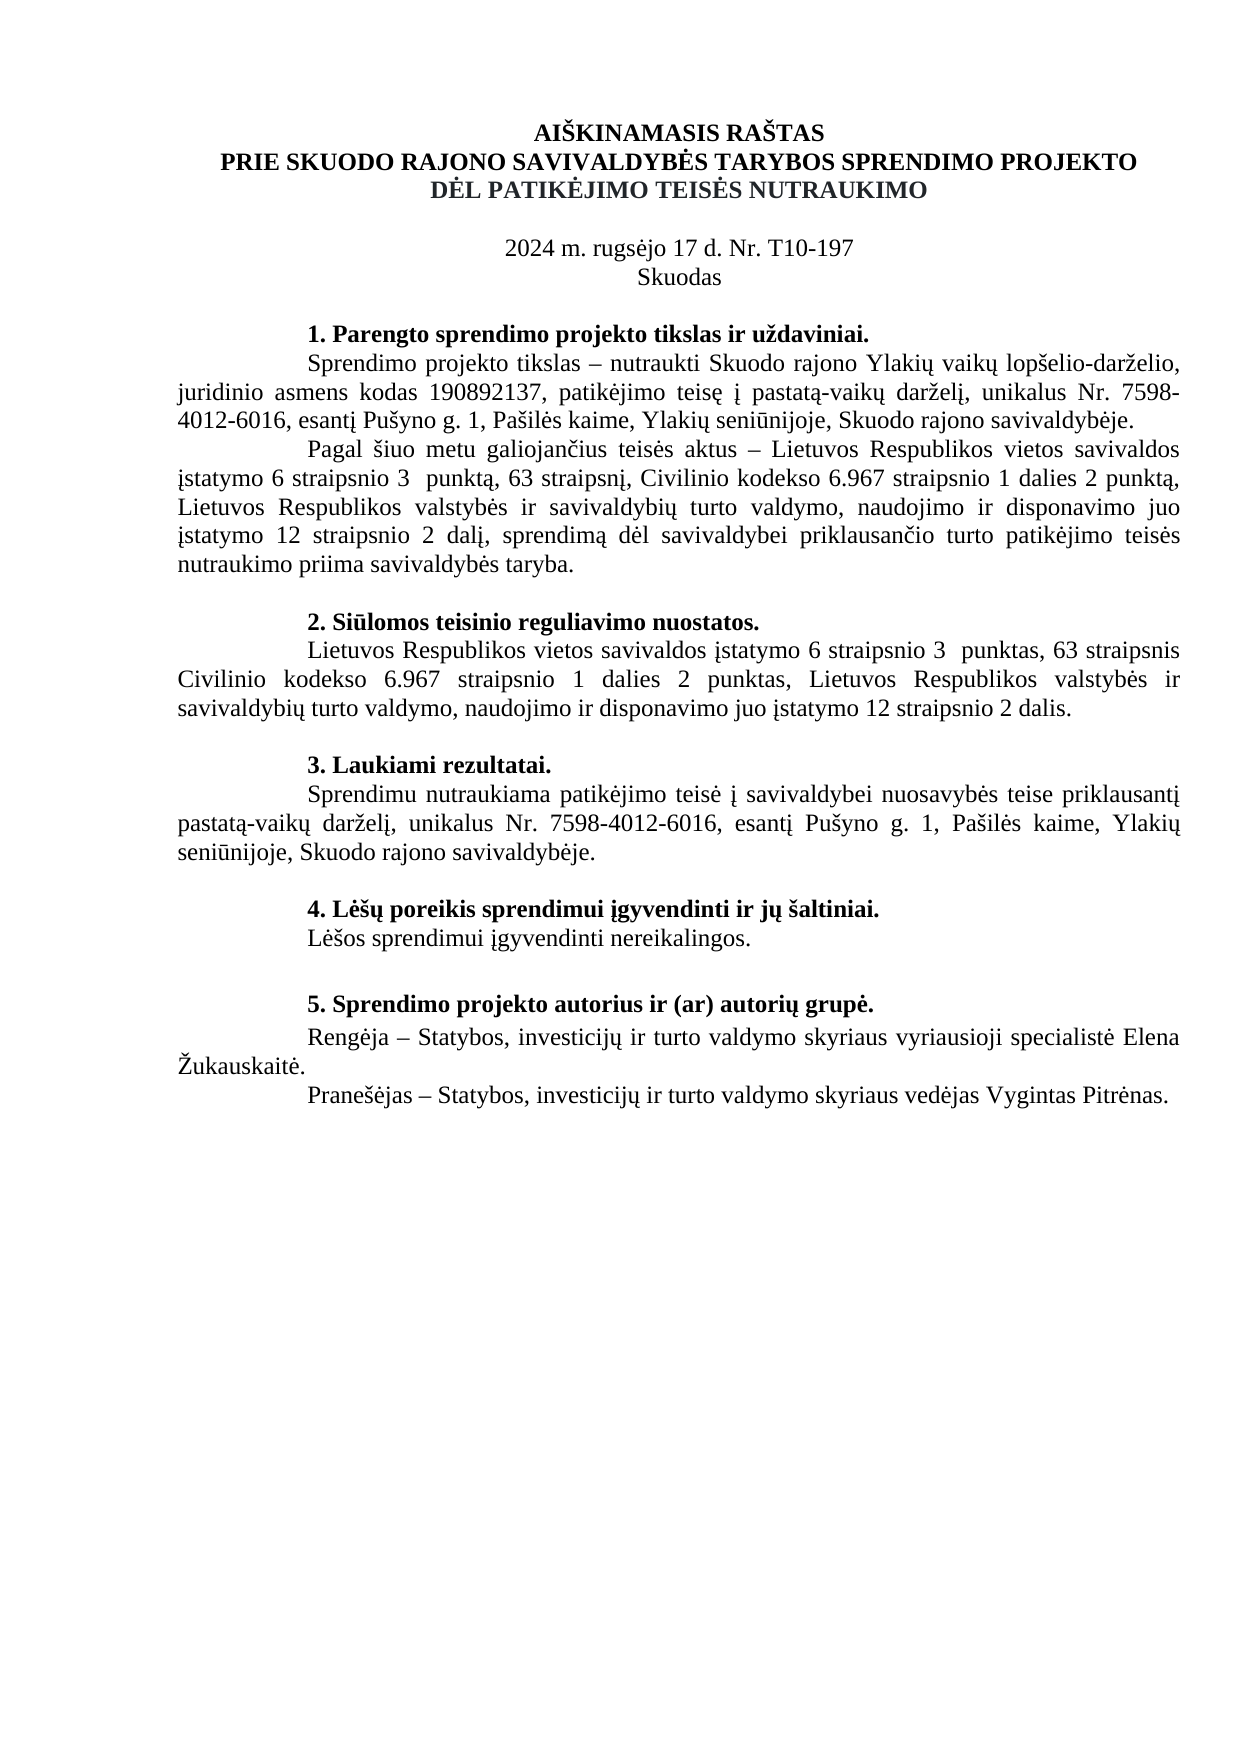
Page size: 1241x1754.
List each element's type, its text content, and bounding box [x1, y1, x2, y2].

text 2. Siūlomos teisinio reguliavimo nuostatos. [177, 607, 1181, 636]
text 2024 m. rugsėjo 17 d. Nr. T10-197 [177, 233, 1181, 262]
list 1. Parengto sprendimo projekto tikslas ir uždaviniai. [177, 319, 1181, 348]
text Pranešėjas – Statybos, investicijų ir turto valdymo skyriaus vedėjas Vygintas Pitrėnas. [177, 1080, 1181, 1108]
text AIŠKINAMASIS RAŠTAS [177, 118, 1181, 147]
text DĖL PATIKĖJIMO TEISĖS NUTRAUKIMO [177, 176, 1181, 204]
text Sprendimo projekto tikslas – nutraukti Skuodo rajono Ylakių vaikų lopšelio-darželio, juridinio asmens kodas 190892137, patikėjimo teisę į pastatą-vaikų darželį, unikalus Nr. 7598-4012-6016, esantį Pušyno g. 1, Pašilės kaime, Ylakių seniūnijoje, Skuodo rajono savivaldybėje. [177, 348, 1181, 434]
list 4. Lėšų poreikis sprendimui įgyvendinti ir jų šaltiniai. [177, 894, 1181, 923]
list Sprendimu nutraukiama patikėjimo teisė į savivaldybei nuosavybės teise priklausantį pastatą-vaikų darželį, unikalus Nr. 7598-4012-6016, esantį Pušyno g. 1, Pašilės kaime, Ylakių seniūnijoje, Skuodo rajono savivaldybėje. [177, 779, 1181, 866]
text PRIE SKUODO RAJONO SAVIVALDYBĖS TARYBOS SPRENDIMO PROJEKTO [177, 147, 1181, 176]
text Skuodas [177, 262, 1181, 291]
list Lietuvos Respublikos vietos savivaldos įstatymo 6 straipsnio 3 punktas, 63 straipsnis Civilinio kodekso 6.967 straipsnio 1 dalies 2 punktas, Lietuvos Respublikos valstybės ir savivaldybių turto valdymo, naudojimo ir disponavimo juo įstatymo 12 straipsnio 2 dalis. [177, 636, 1181, 722]
text Rengėja – Statybos, investicijų ir turto valdymo skyriaus vyriausioji specialistė Elena Žukauskaitė. [177, 1022, 1181, 1080]
list 3. Laukiami rezultatai. [177, 751, 1181, 779]
text Pagal šiuo metu galiojančius teisės aktus – Lietuvos Respublikos vietos savivaldos įstatymo 6 straipsnio 3 punktą, 63 straipsnį, Civilinio kodekso 6.967 straipsnio 1 dalies 2 punktą, Lietuvos Respublikos valstybės ir savivaldybių turto valdymo, naudojimo ir disponavimo juo įstatymo 12 straipsnio 2 dalį, sprendimą dėl savivaldybei priklausančio turto patikėjimo teisės nutraukimo priima savivaldybės taryba. [177, 434, 1181, 578]
list 5. Sprendimo projekto autorius ir (ar) autorių grupė. [177, 989, 1181, 1018]
list Lėšos sprendimui įgyvendinti nereikalingos. [177, 923, 1181, 952]
